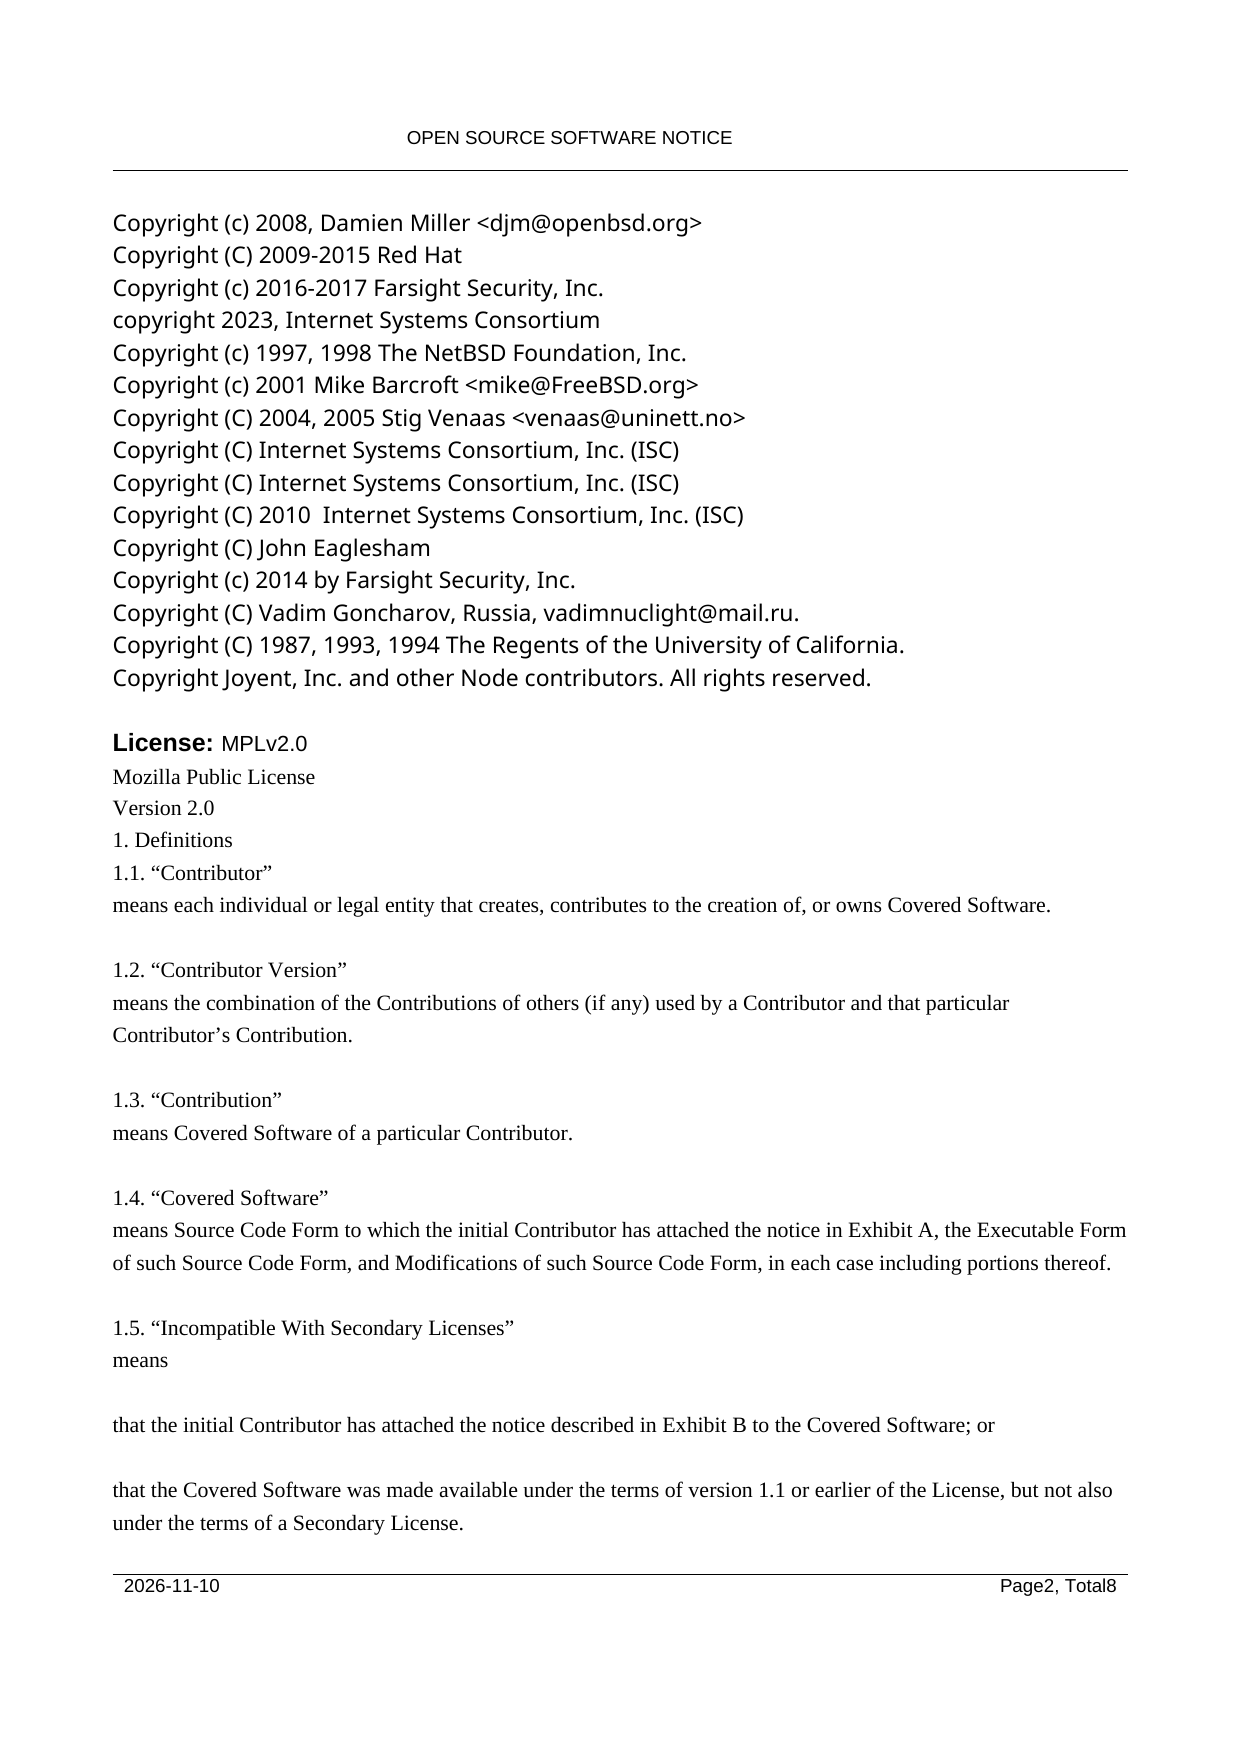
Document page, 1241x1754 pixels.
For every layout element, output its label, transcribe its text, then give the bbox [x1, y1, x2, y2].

text License: MPLv2.0 [112, 726, 1128, 759]
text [112, 206, 1128, 726]
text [112, 759, 1128, 1539]
